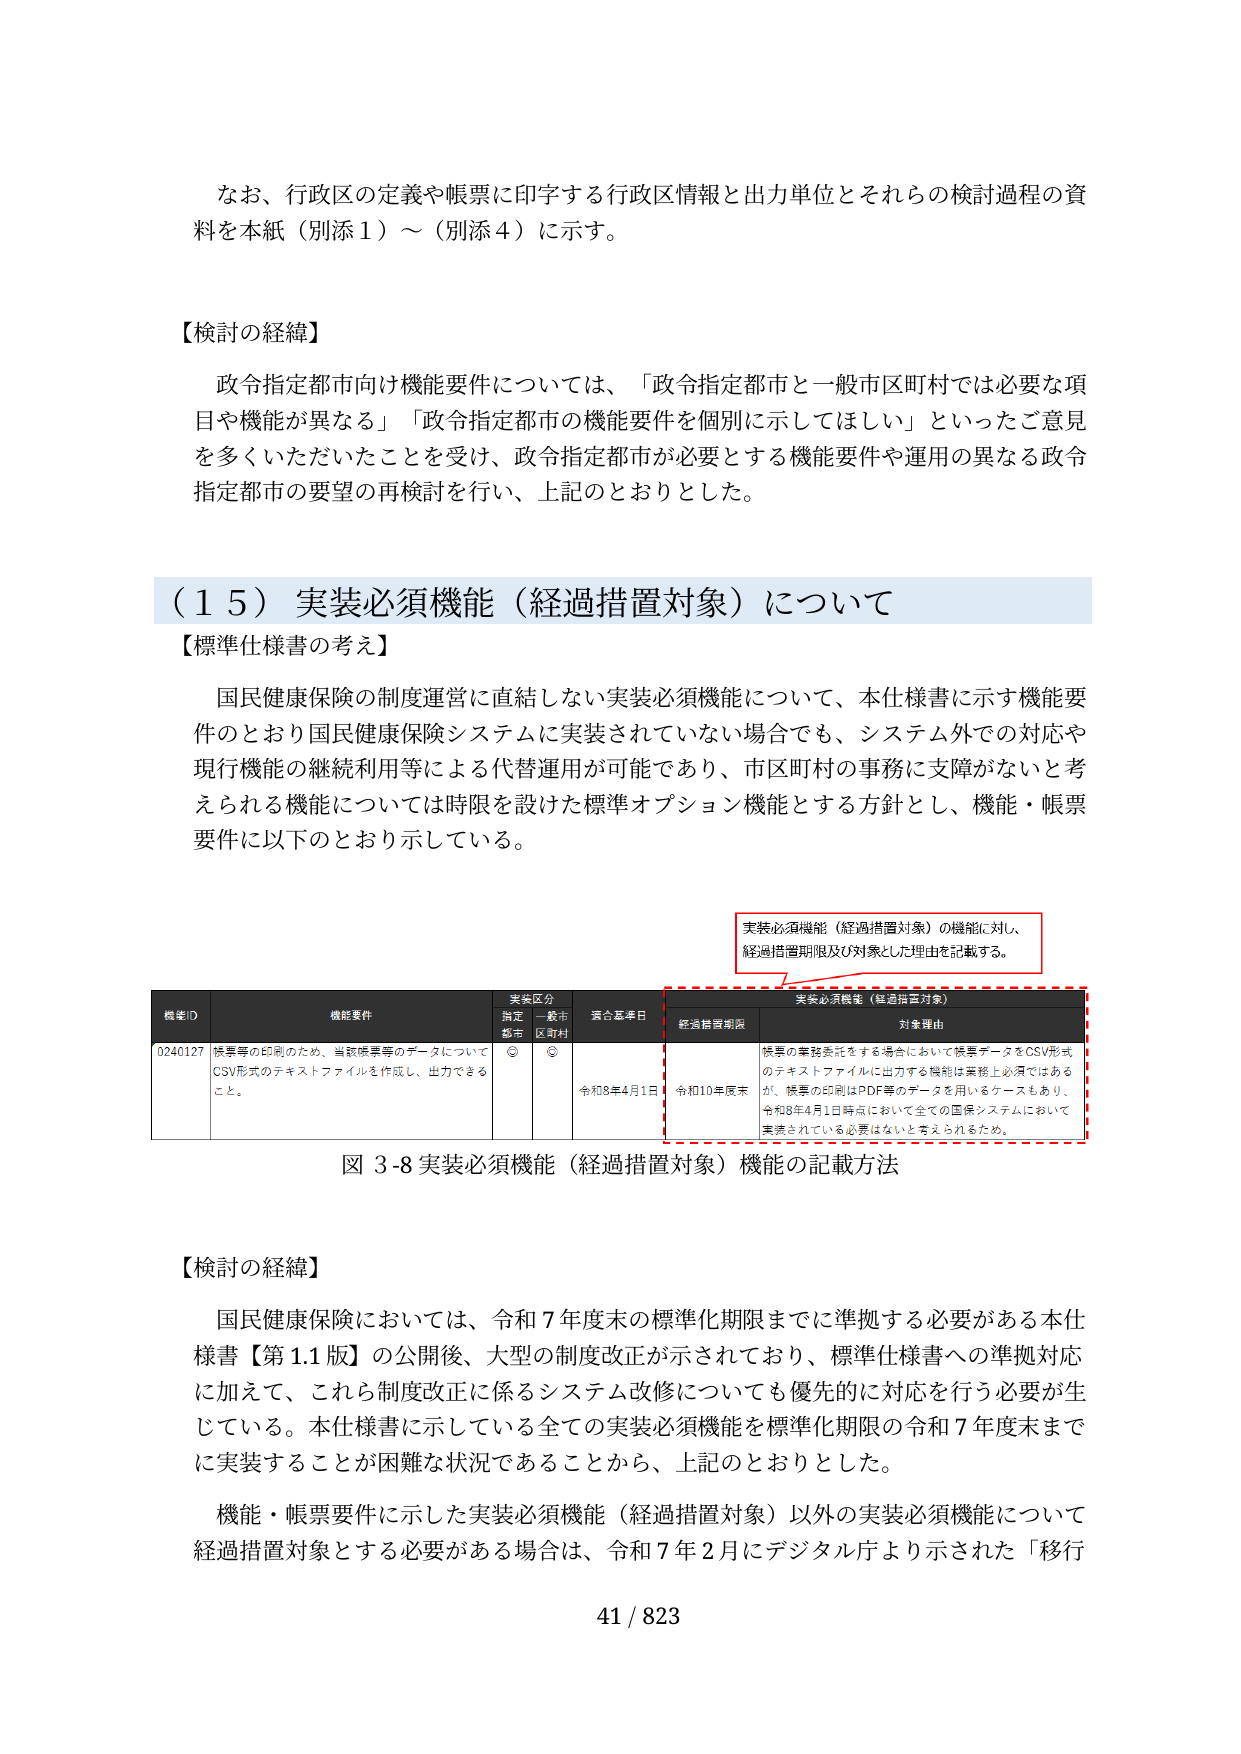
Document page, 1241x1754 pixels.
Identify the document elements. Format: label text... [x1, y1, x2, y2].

picture [147, 906, 1093, 1148]
text 【標準仕様書の考え】 [148, 628, 1092, 661]
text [193, 1497, 1092, 1566]
subtitle 実装必須機能（経過措置対象）について [154, 577, 1092, 624]
text なお、行政区の定義や帳票に印字する行政区情報と出力単位とそれらの検討過程の資料を本紙（別添１）～（別添４）に示す。 [193, 177, 1092, 246]
text 【検討の経緯】 [148, 315, 1092, 348]
text 国民健康保険においては、令和7年度末の標準化期限までに準拠する必要がある本仕様書【第1.1版】の公開後、大型の制度改正が示されており、標準仕様書への準拠対応に加えて、これら制度改正に係るシステム改修についても優先的に対応を行う必要が生じている。本仕様書に示している全ての実装必須機能を標準化期限の令和7年度末までに実装することが困難な状況であることから、上記のとおりとした。 [193, 1302, 1092, 1478]
text 【検討の経緯】 [148, 1250, 1092, 1283]
text 政令指定都市向け機能要件については、「政令指定都市と一般市区町村では必要な項目や機能が異なる」「政令指定都市の機能要件を個別に示してほしい」といったご意見を多くいただいたことを受け、政令指定都市が必要とする機能要件や運用の異なる政令指定都市の要望の再検討を行い、上記のとおりとした。 [193, 367, 1092, 507]
text 国民健康保険の制度運営に直結しない実装必須機能について、本仕様書に示す機能要件のとおり国民健康保険システムに実装されていない場合でも、システム外での対応や現行機能の継続利用等による代替運用が可能であり、市区町村の事務に支障がないと考えられる機能については時限を設けた標準オプション機能とする方針とし、機能・帳票要件に以下のとおり示している。 [193, 681, 1092, 856]
